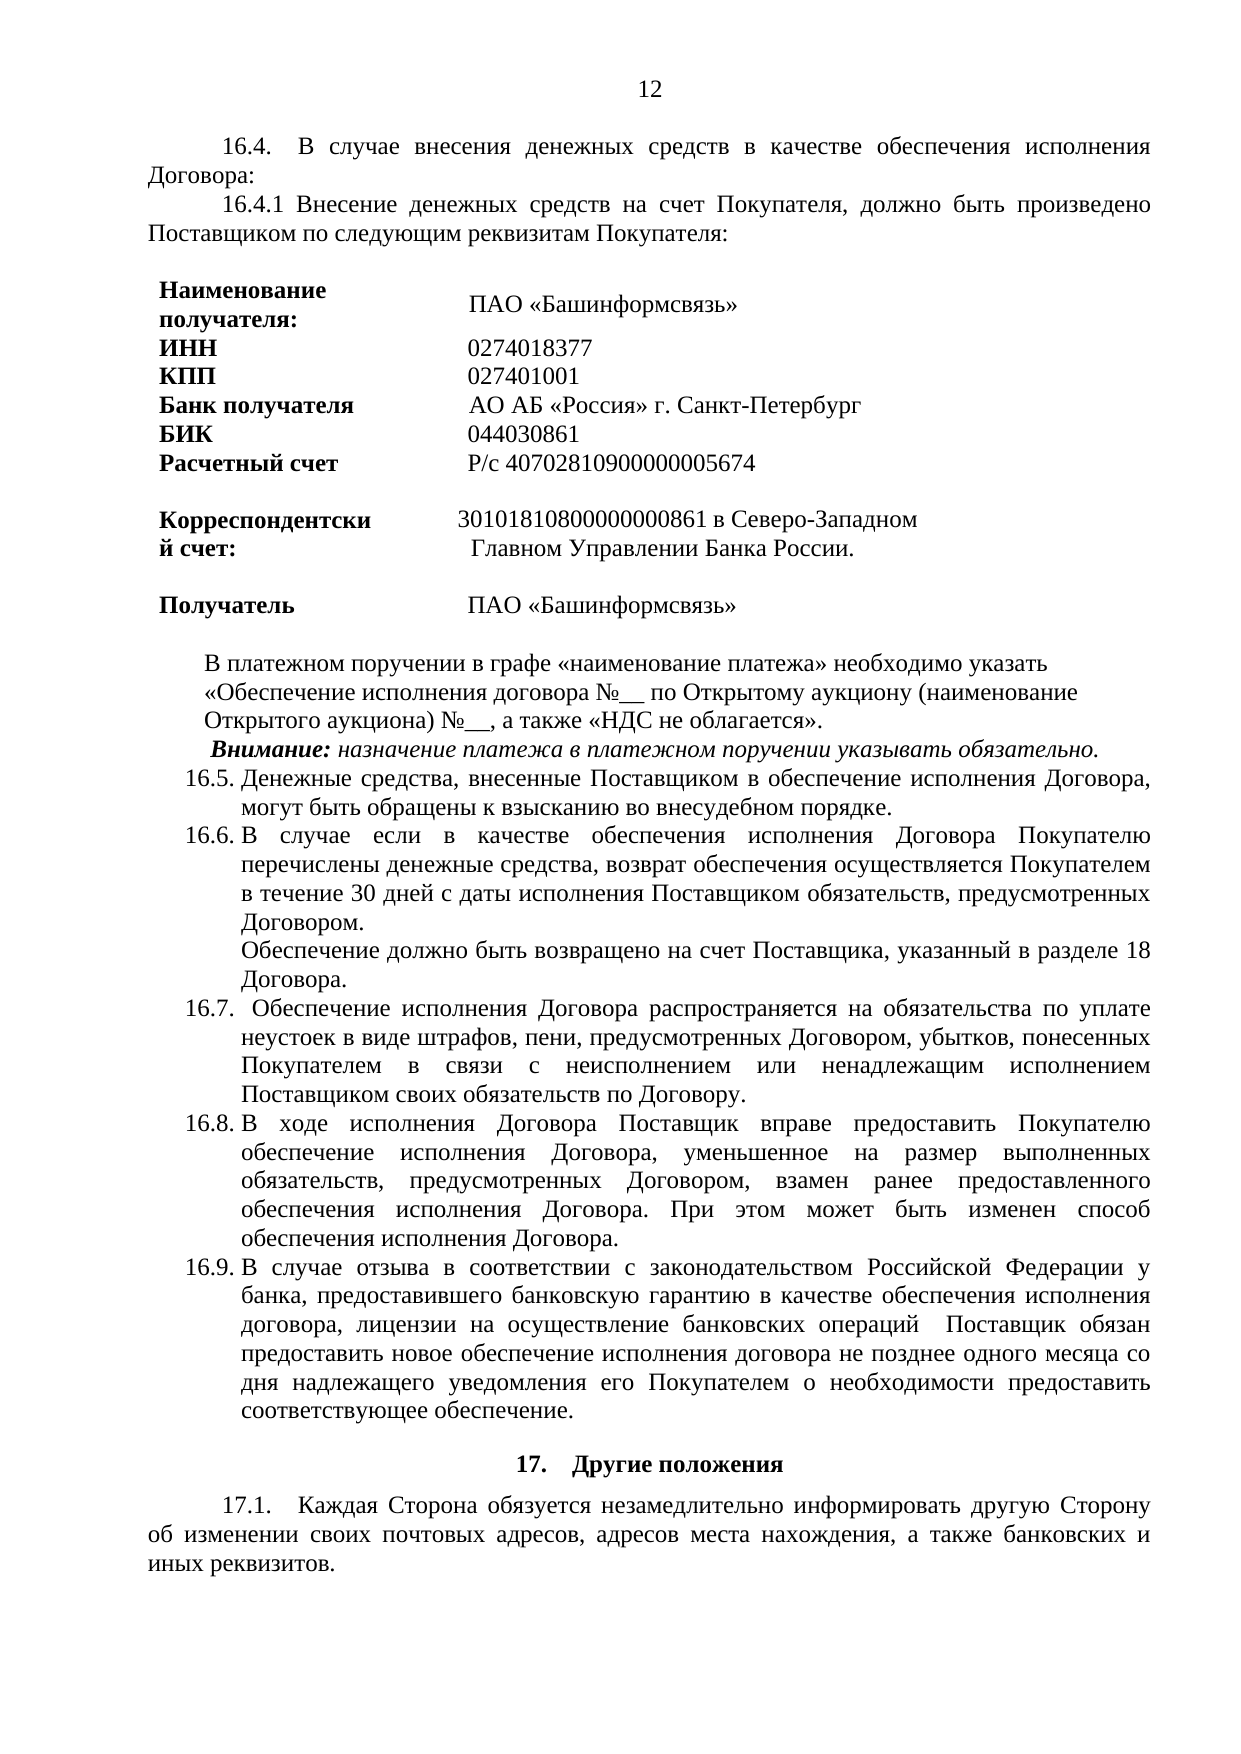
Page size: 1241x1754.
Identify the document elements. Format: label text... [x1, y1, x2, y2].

list В ходе исполнения Договора Поставщик вправе предоставить Покупателю обеспечение исполнения Договора, уменьшенное на размер выполненных обязательств, предусмотренных Договором, взамен ранее предоставленного обеспечения исполнения Договора. При этом может быть изменен способ обеспечения исполнения Договора. [184, 1108, 1152, 1252]
table_header ПАО «Башинформсвязь» [469, 275, 1176, 333]
table_cell Корреспондентский счет: [148, 476, 397, 591]
table_header Наименование получателя: [148, 275, 468, 333]
table_cell 027401001 [397, 361, 1176, 390]
table_cell Банк получателя [148, 390, 468, 419]
table_cell 30101810800000000861 в Северо-Западном Главном Управлении Банка России. [397, 476, 1176, 591]
list Денежные средства, внесенные Поставщиком в обеспечение исполнения Договора, могут быть обращены к взысканию во внесудебном порядке. [184, 763, 1152, 821]
table_cell Расчетный счет [148, 448, 397, 476]
list В платежном поручении в графе «наименование платежа» необходимо указать «Обеспечение исполнения договора №__ по Открытому аукциону (наименование Открытого аукциона) №__, а также «НДС не облагается». [204, 648, 1152, 734]
list Обеспечение исполнения Договора распространяется на обязательства по уплате неустоек в виде штрафов, пени, предусмотренных Договором, убытков, понесенных Покупателем в связи с неисполнением или ненадлежащим исполнением Поставщиком своих обязательств по Договору. [184, 993, 1152, 1108]
list Обеспечение должно быть возвращено на счет Поставщика, указанный в разделе 18 Договора. [241, 936, 1152, 993]
table_cell 044030861 [397, 419, 1176, 448]
table_cell Получатель [148, 591, 397, 619]
list В случае отзыва в соответствии с законодательством Российской Федерации у банка, предоставившего банковскую гарантию в качестве обеспечения исполнения договора, лицензии на осуществление банковских операций Поставщик обязан предоставить новое обеспечение исполнения договора не позднее одного месяца со дня надлежащего уведомления его Покупателем о необходимости предоставить соответствующее обеспечение. [184, 1252, 1152, 1424]
table_cell БИК [148, 419, 397, 448]
table_cell Р/с 40702810900000005674 [397, 448, 1176, 476]
list Внимание: назначение платежа в платежном поручении указывать обязательно. [204, 734, 1152, 763]
list 16.4.1 Внесение денежных средств на счет Покупателя, должно быть произведено Поставщиком по следующим реквизитам Покупателя: [148, 189, 1152, 246]
table_cell 0274018377 [397, 333, 1176, 361]
list Каждая Сторона обязуется незамедлительно информировать другую Сторону об изменении своих почтовых адресов, адресов места нахождения, а также банковских и иных реквизитов. [148, 1491, 1152, 1577]
table_cell ПАО «Башинформсвязь» [397, 591, 1176, 619]
table_cell КПП [148, 361, 397, 390]
list Другие положения [148, 1449, 1152, 1478]
list В случае внесения денежных средств в качестве обеспечения исполнения Договора: [148, 131, 1152, 189]
table_cell ИНН [148, 333, 397, 361]
table_cell АО АБ «Россия» г. Санкт-Петербург [469, 390, 1176, 419]
list В случае если в качестве обеспечения исполнения Договора Покупателю перечислены денежные средства, возврат обеспечения осуществляется Покупателем в течение 30 дней с даты исполнения Поставщиком обязательств, предусмотренных Договором. [184, 821, 1152, 936]
